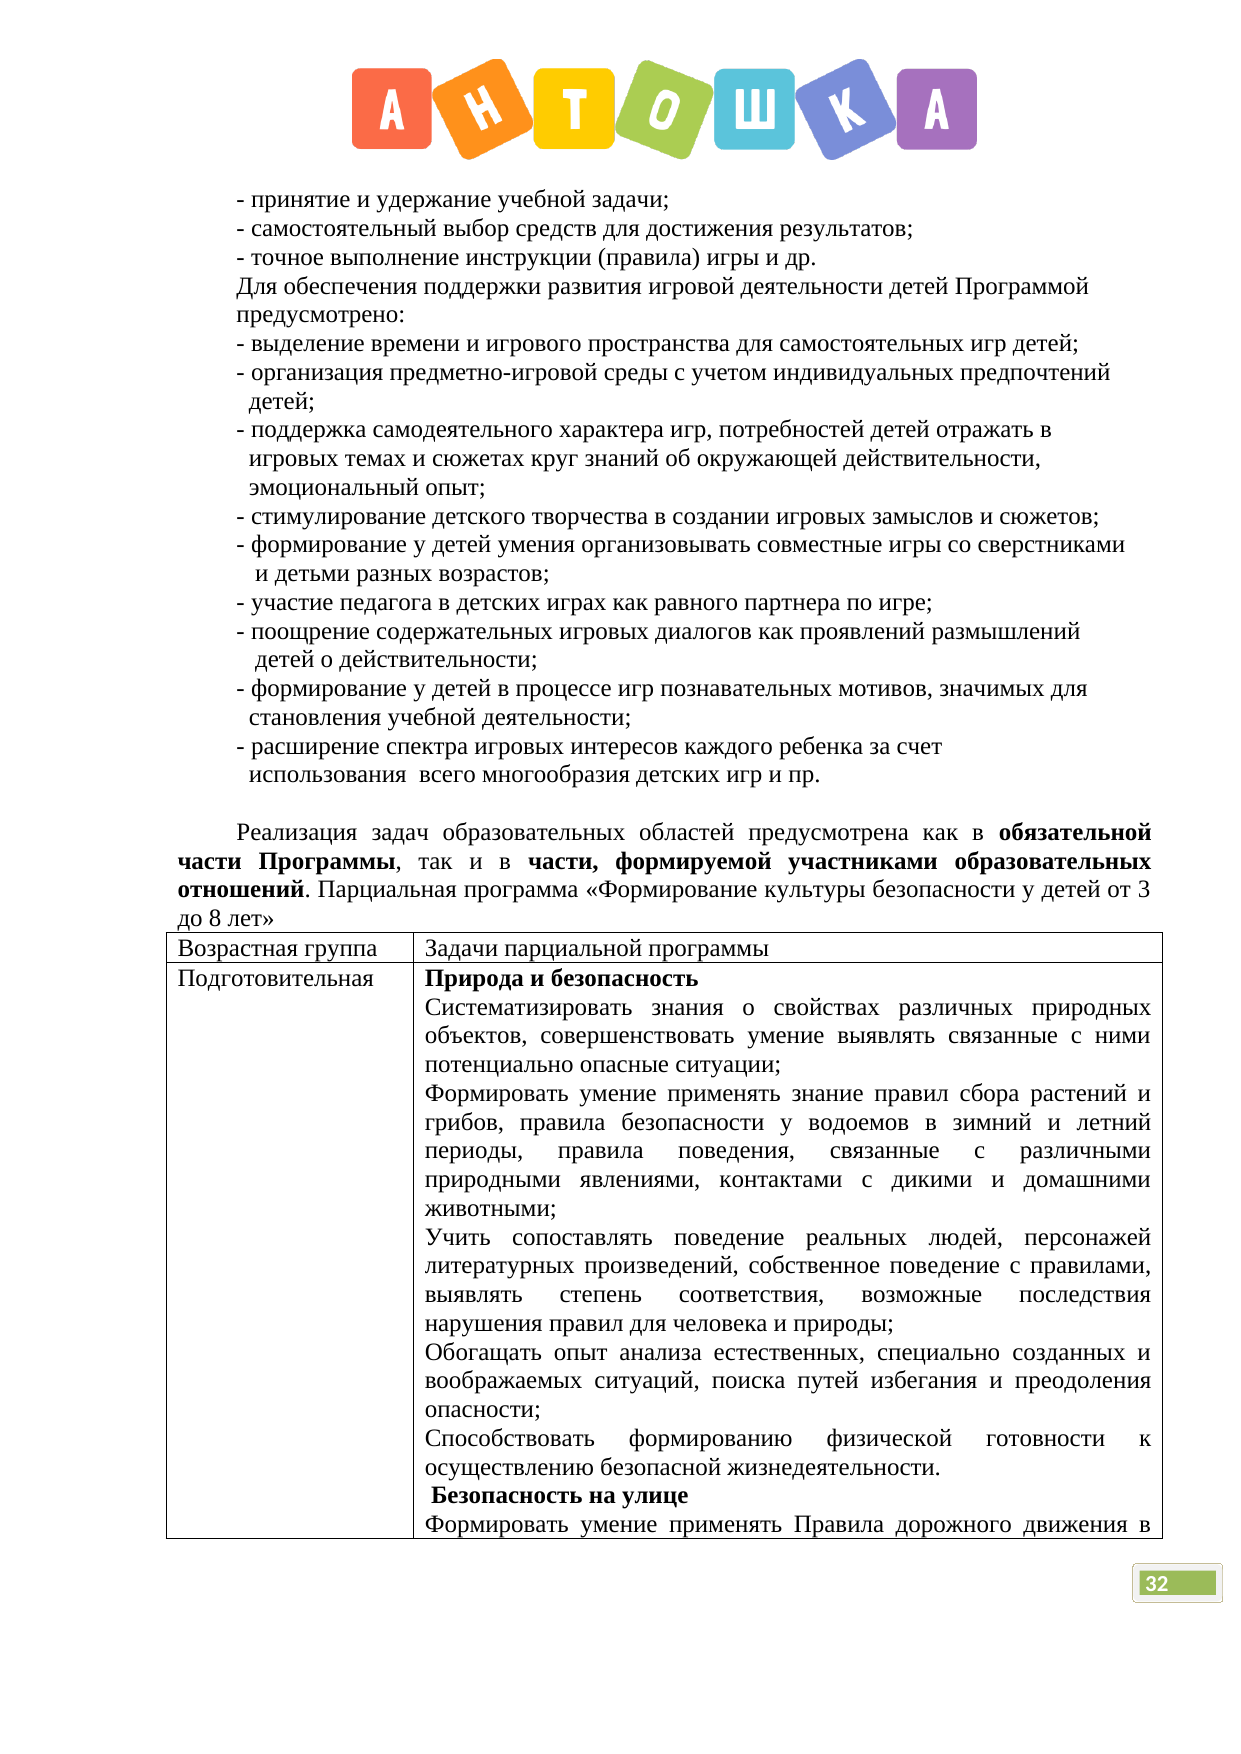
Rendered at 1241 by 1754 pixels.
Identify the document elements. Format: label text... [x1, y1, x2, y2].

text детей о действительности; [177, 644, 1152, 673]
text - формирование у детей в процессе игр познавательных мотивов, значимых для [177, 673, 1152, 702]
text и детьми разных возрастов; [177, 558, 1152, 587]
text - стимулирование детского творчества в создании игровых замыслов и сюжетов; [177, 501, 1152, 529]
text - расширение спектра игровых интересов каждого ребенка за счет [177, 731, 1152, 759]
picture [352, 59, 977, 160]
text - поддержка самодеятельного характера игр, потребностей детей отражать в [177, 414, 1152, 443]
table_cell Подготовительная [167, 963, 413, 1538]
text - формирование у детей умения организовывать совместные игры со сверстниками [177, 529, 1152, 558]
text предусмотрено: [177, 299, 1152, 328]
text игровых темах и сюжетах круг знаний об окружающей действительности, [177, 443, 1152, 472]
table_header Возрастная группа [167, 933, 413, 962]
text становления учебной деятельности; [177, 702, 1152, 731]
text - поощрение содержательных игровых диалогов как проявлений размышлений [177, 616, 1152, 644]
text - самостоятельный выбор средств для достижения результатов; [177, 213, 1152, 242]
text - организация предметно-игровой среды с учетом индивидуальных предпочтений [177, 357, 1152, 386]
text детей; [177, 386, 1152, 414]
text - участие педагога в детских играх как равного партнера по игре; [177, 587, 1152, 616]
text использования всего многообразия детских игр и пр. [177, 759, 1152, 788]
text - точное выполнение инструкции (правила) игры и др. [177, 242, 1152, 271]
text - принятие и удержание учебной задачи; [177, 184, 1152, 213]
text эмоциональный опыт; [177, 472, 1152, 501]
text - выделение времени и игрового пространства для самостоятельных игр детей; [177, 328, 1152, 357]
text Реализация задач образовательных областей предусмотрена как в обязательной части Программы, так и в части, формируемой участниками образовательных отношений. Парциальная программа «Формирование культуры безопасности у детей от 3 до 8 лет» [177, 817, 1152, 932]
text Для обеспечения поддержки развития игровой деятельности детей Программой [177, 271, 1152, 299]
table_header Задачи парциальной программы [414, 933, 1162, 962]
